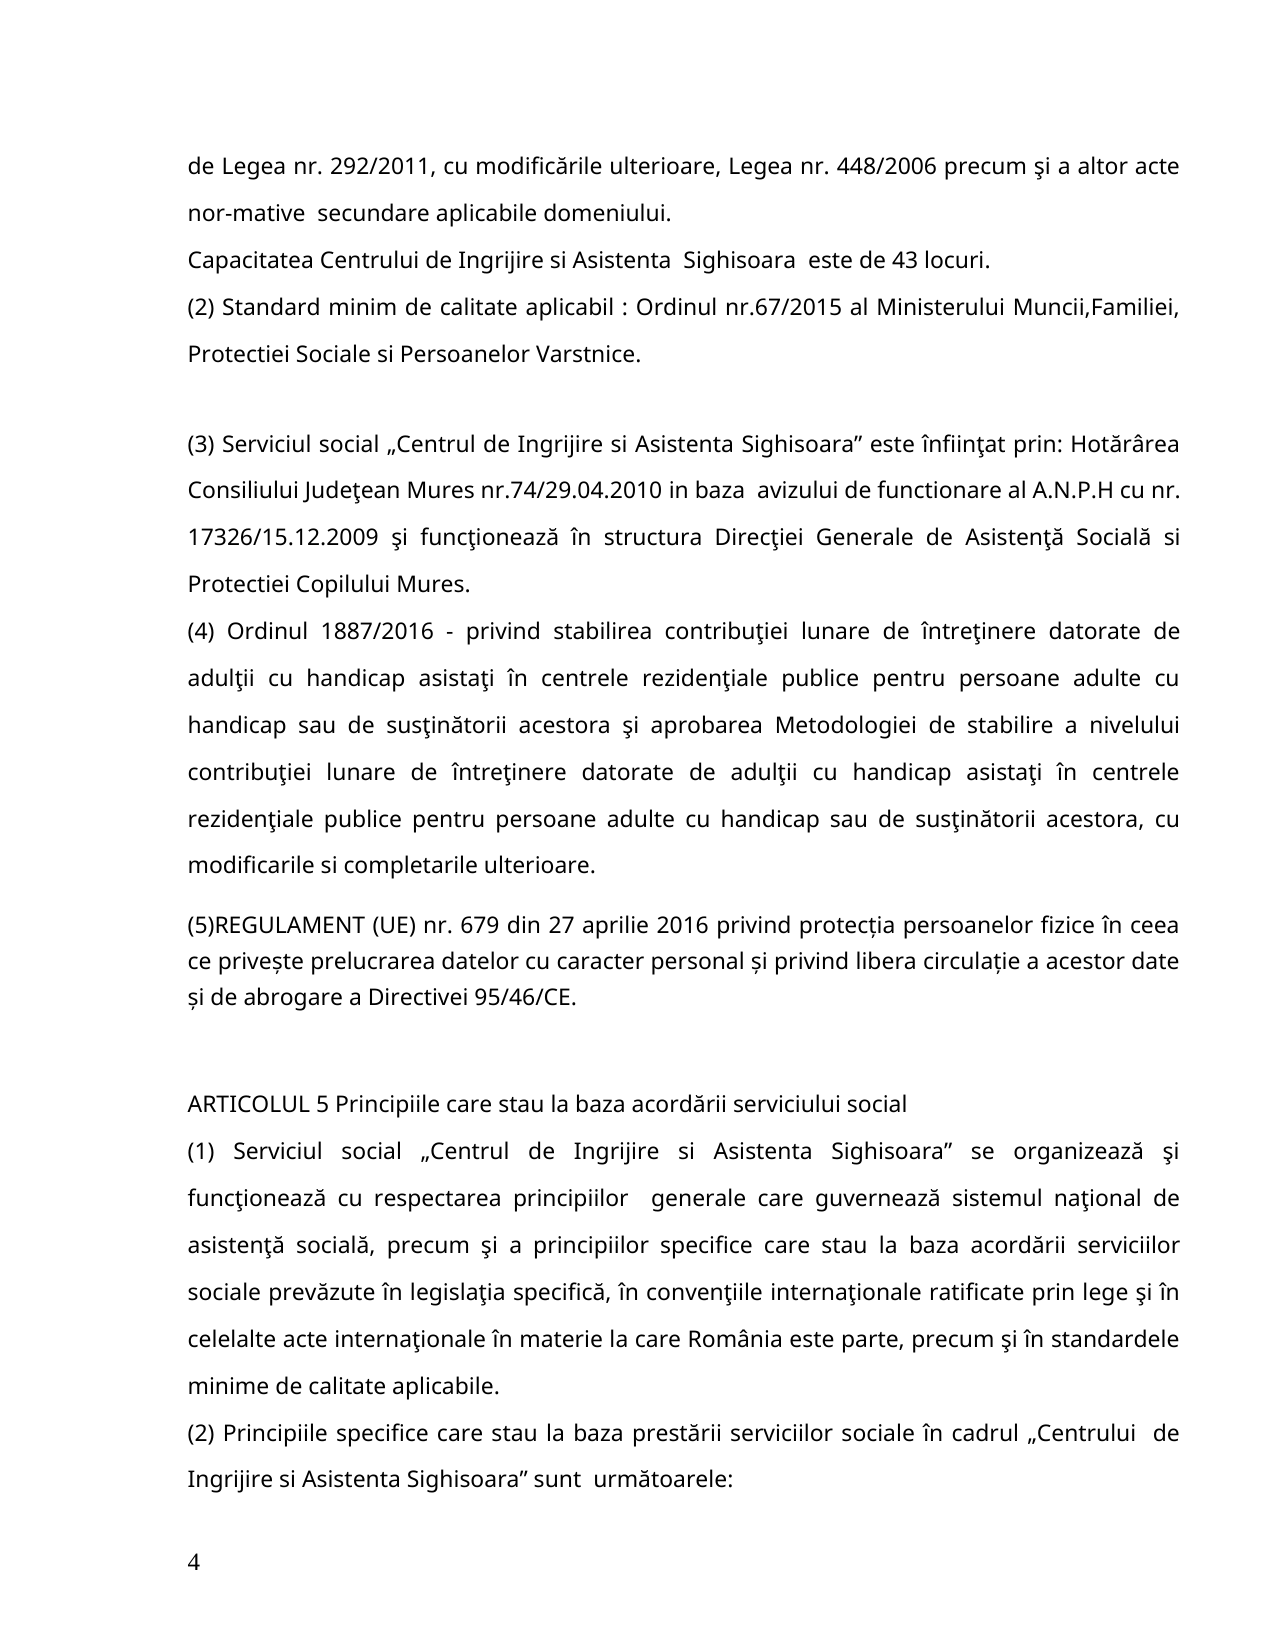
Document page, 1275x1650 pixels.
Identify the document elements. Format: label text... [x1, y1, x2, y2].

text ARTICOLUL 5 Principiile care stau la baza acordării serviciului social [187, 1088, 1181, 1120]
text (5)REGULAMENT (UE) nr. 679 din 27 aprilie 2016 privind protecţia persoanelor fizice în ceea ce priveşte prelucrarea datelor cu caracter personal şi privind libera circulaţie a acestor date şi de abrogare a Directivei 95/46/CE. [187, 909, 1181, 1012]
text (1) Serviciul social „Centrul de Ingrijire si Asistenta Sighisoara” se organizează şi funcţionează cu respectarea principiilor generale care guvernează sistemul naţional de asistenţă socială, precum şi a principiilor specifice care stau la baza acordării serviciilor sociale prevăzute în legislaţia specifică, în convenţiile internaţionale ratificate prin lege şi în celelalte acte internaţionale în materie la care România este parte, precum şi în standardele minime de calitate aplicabile. [187, 1135, 1181, 1401]
text (2) Standard minim de calitate aplicabil : Ordinul nr.67/2015 al Ministerului Muncii,Familiei, Protectiei Sociale si Persoanelor Varstnice. [187, 291, 1181, 369]
text Capacitatea Centrului de Ingrijire si Asistenta Sighisoara este de 43 locuri. [187, 244, 1181, 275]
text (3) Serviciul social „Centrul de Ingrijire si Asistenta Sighisoara” este înfiinţat prin: Hotărârea Consiliului Judeţean Mures nr.74/29.04.2010 in baza avizului de functionare al A.N.P.H cu nr. 17326/15.12.2009 şi funcţionează în structura Direcţiei Generale de Asistenţă Socială si Protectiei Copilului Mures. [187, 427, 1181, 599]
text (2) Principiile specifice care stau la baza prestării serviciilor sociale în cadrul „Centrului de Ingrijire si Asistenta Sighisoara” sunt următoarele: [187, 1417, 1181, 1495]
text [187, 150, 1181, 228]
text (4) Ordinul 1887/2016 - privind stabilirea contribuţiei lunare de întreţinere datorate de adulţii cu handicap asistaţi în centrele rezidenţiale publice pentru persoane adulte cu handicap sau de susţinătorii acestora şi aprobarea Metodologiei de stabilire a nivelului contribuţiei lunare de întreţinere datorate de adulţii cu handicap asistaţi în centrele rezidenţiale publice pentru persoane adulte cu handicap sau de susţinătorii acestora, cu modificarile si completarile ulterioare. [187, 615, 1181, 881]
